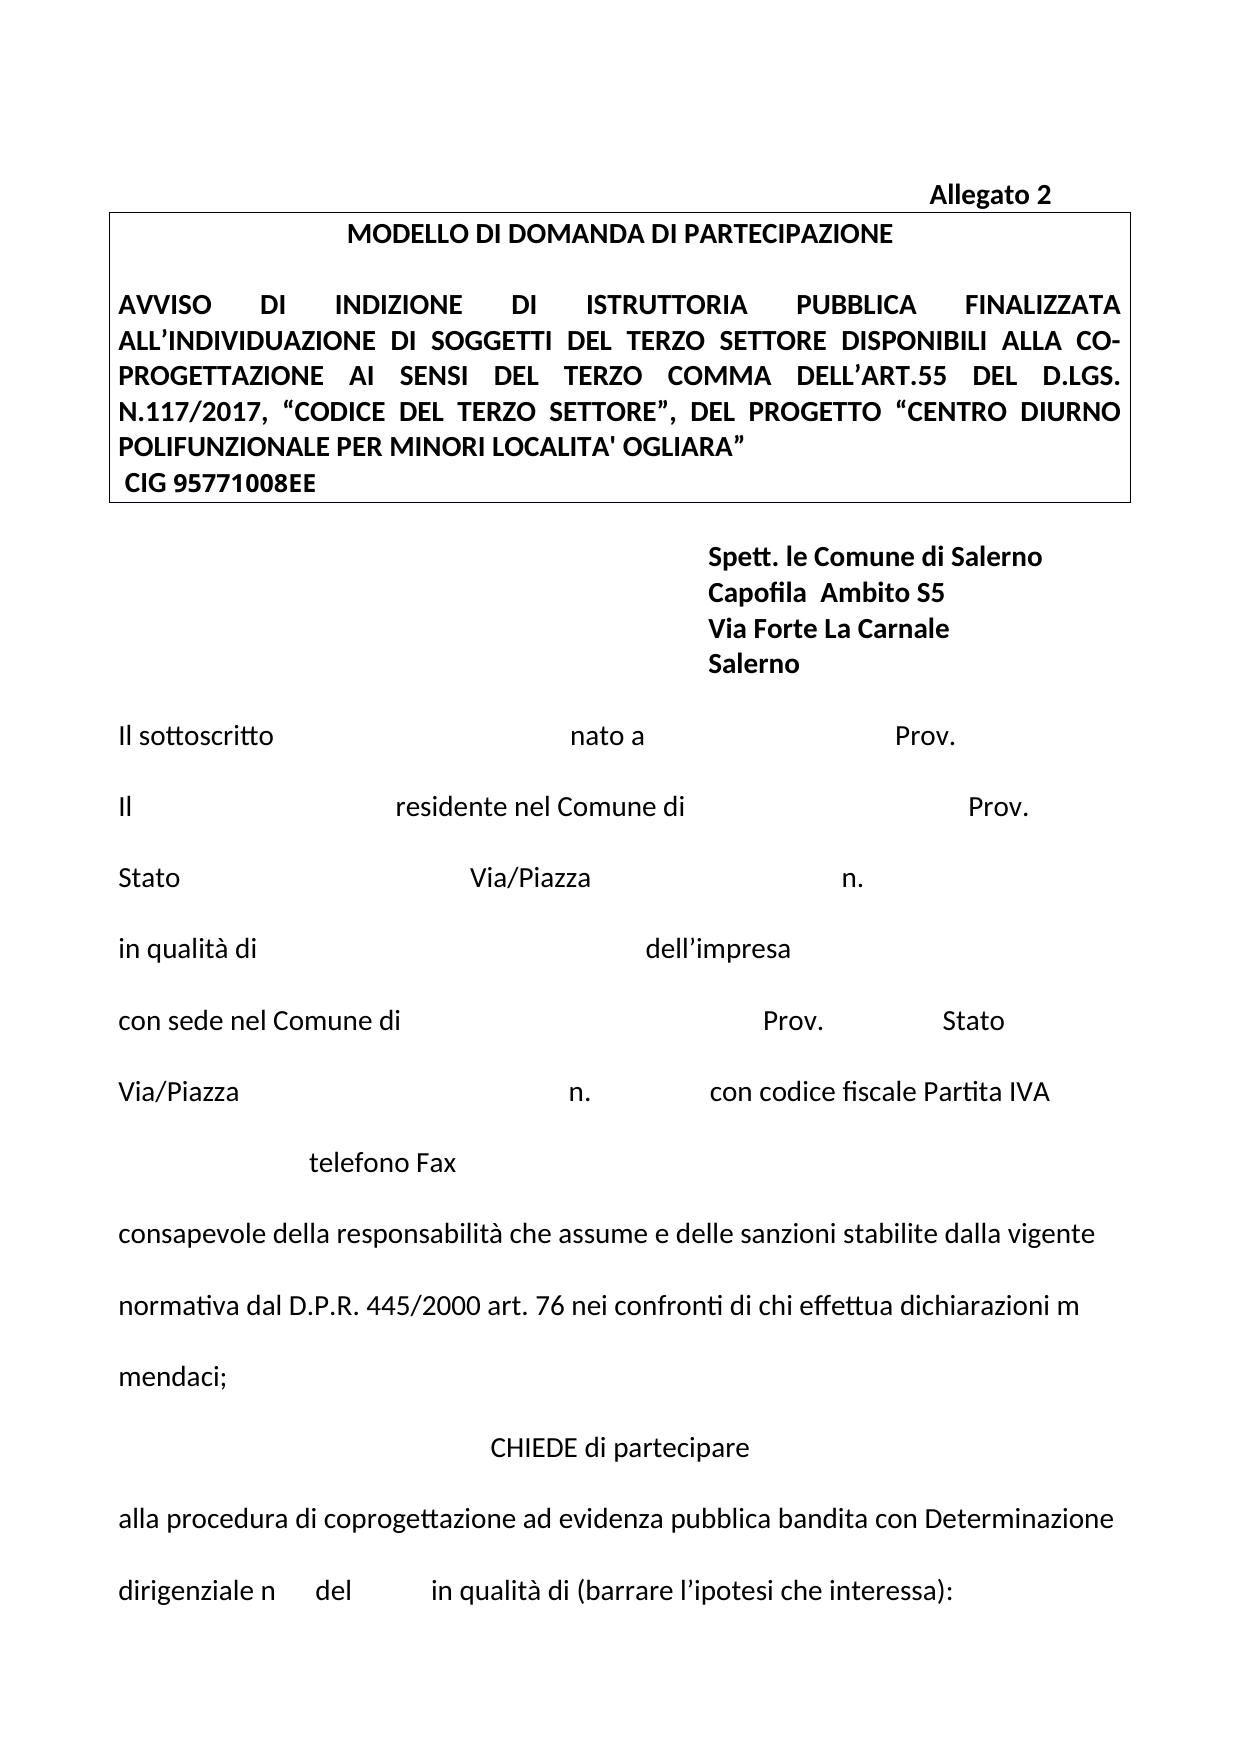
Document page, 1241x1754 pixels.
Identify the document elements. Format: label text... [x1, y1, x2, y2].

text Stato Via/Piazza n. [118, 859, 1122, 895]
text CIG 95771008EE [110, 461, 1130, 502]
text AVVISO DI INDIZIONE DI ISTRUTTORIA PUBBLICA FINALIZZATA ALL’INDIVIDUAZIONE DI SOGGETTI DEL TERZO SETTORE DISPONIBILI ALLA CO-PROGETTAZIONE AI SENSI DEL TERZO COMMA DELL’ART.55 DEL D.LGS. N.117/2017, “CODICE DEL TERZO SETTORE”, DEL PROGETTO “CENTRO DIURNO POLIFUNZIONALE PER MINORI LOCALITA' OGLIARA” [118, 286, 1122, 461]
text in qualità di dell’impresa [118, 930, 1122, 966]
text Via/Piazza n. con codice fiscale Partita IVA [118, 1073, 1122, 1108]
text Allegato 2 [856, 176, 1122, 212]
text telefono Fax [118, 1144, 1122, 1180]
text MODELLO DI DOMANDA DI PARTECIPAZIONE [110, 213, 1130, 250]
text CHIEDE di partecipare [118, 1429, 1122, 1465]
text alla procedura di coprogettazione ad evidenza pubblica bandita con Determinazione [118, 1500, 1122, 1536]
text normativa dal D.P.R. 445/2000 art. 76 nei confronti di chi effettua dichiarazioni m [118, 1287, 1122, 1322]
text consapevole della responsabilità che assume e delle sanzioni stabilite dalla vigente [118, 1215, 1122, 1251]
text Salerno [708, 645, 1122, 681]
text Il sottoscritto nato a Prov. [118, 717, 1122, 752]
text dirigenziale n del in qualità di (barrare l’ipotesi che interessa): [118, 1572, 1122, 1607]
text con sede nel Comune di Prov. Stato [118, 1002, 1122, 1037]
text Il residente nel Comune di Prov. [118, 788, 1122, 823]
text Spett. le Comune di Salerno Capofila Ambito S5 [708, 538, 1122, 610]
text Via Forte La Carnale [708, 610, 1122, 645]
text mendaci; [118, 1358, 1122, 1393]
